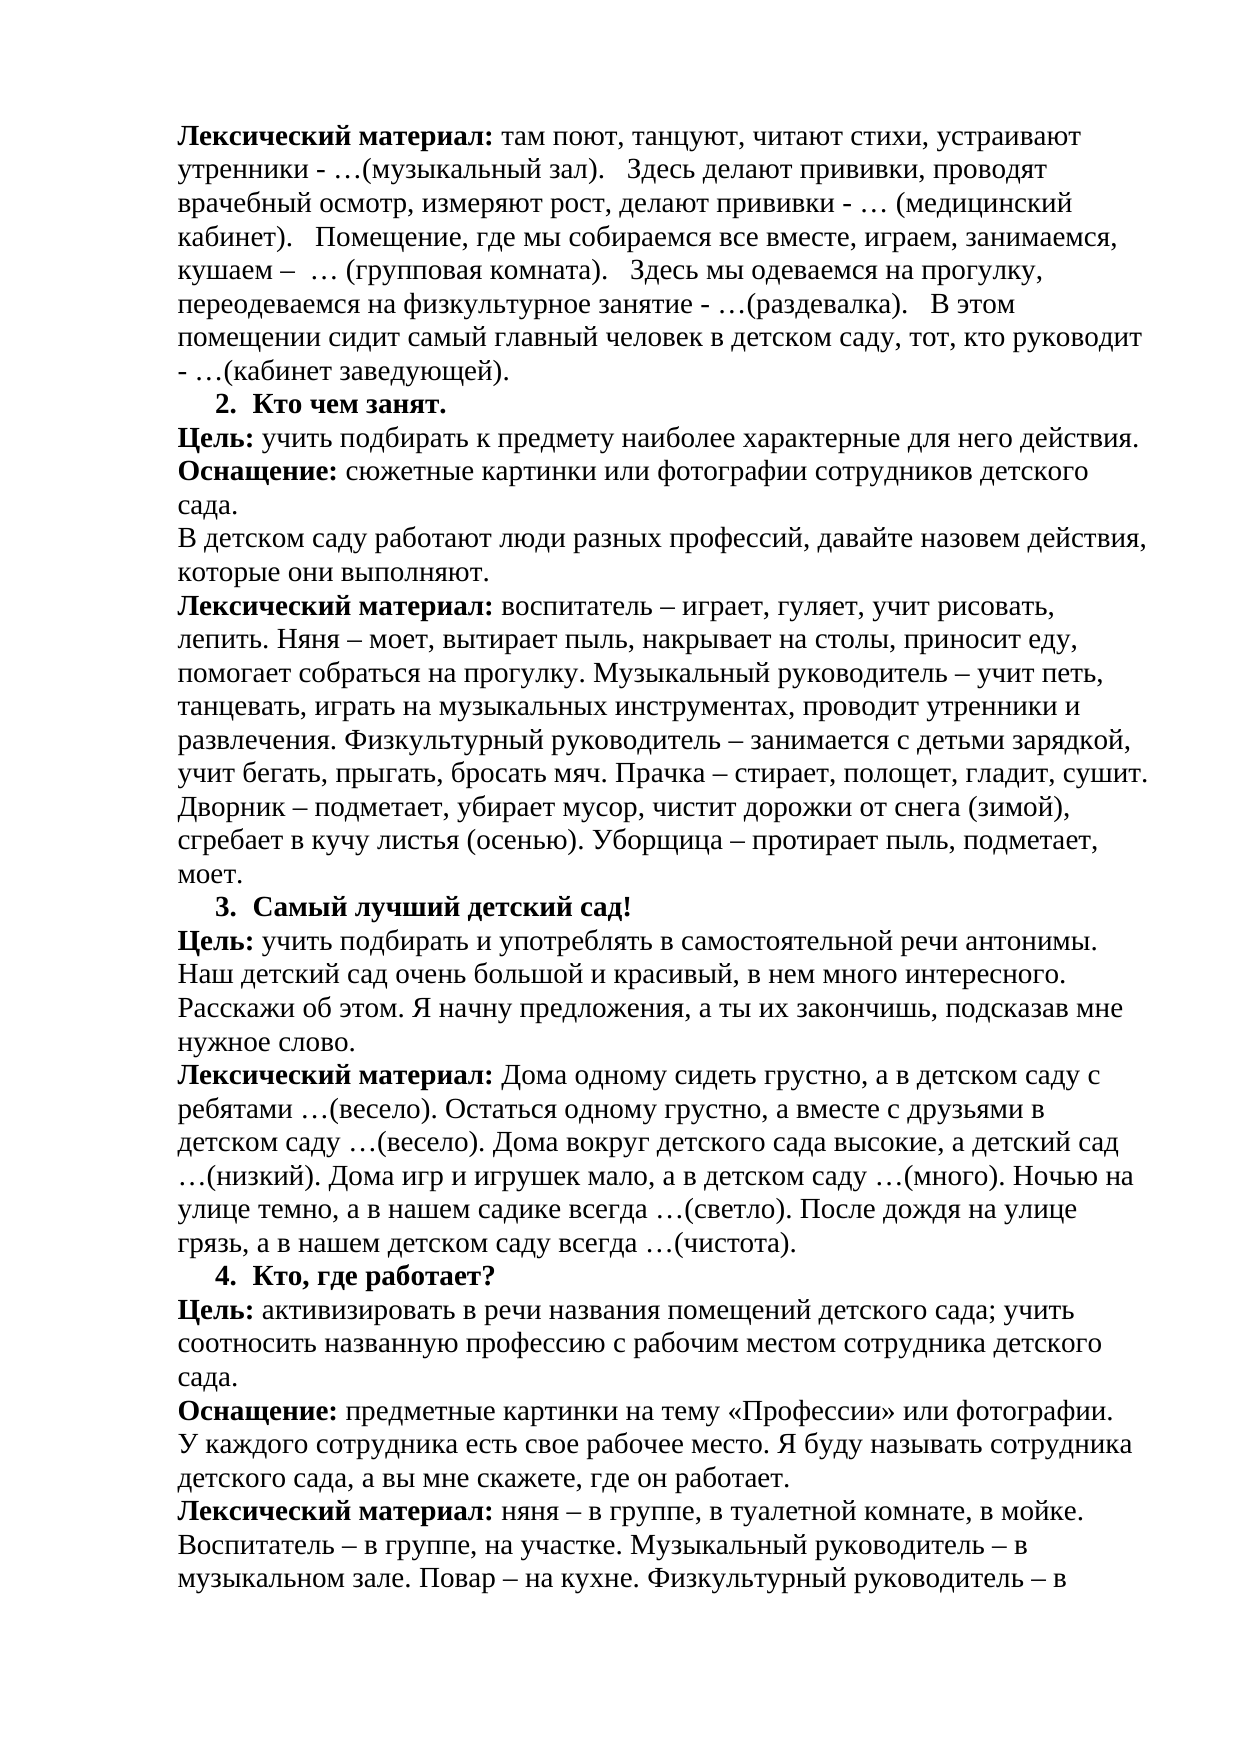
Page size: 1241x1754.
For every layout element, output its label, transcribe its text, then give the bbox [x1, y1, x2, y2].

text Лексический материал: воспитатель – играет, гуляет, учит рисовать, лепить. Няня – моет, вытирает пыль, накрывает на столы, приносит еду, помогает собраться на прогулку. Музыкальный руководитель – учит петь, танцевать, играть на музыкальных инструментах, проводит утренники и развлечения. Физкультурный руководитель – занимается с детьми зарядкой, учит бегать, прыгать, бросать мяч. Прачка – стирает, полощет, гладит, сушит. Дворник – подметает, убирает мусор, чистит дорожки от снега (зимой), сгребает в кучу листья (осенью). Уборщица – протирает пыль, подметает, моет. [177, 588, 1152, 889]
text Оснащение: сюжетные картинки или фотографии сотрудников детского сада. [177, 453, 1152, 521]
text Лексический материал: там поют, танцуют, читают стихи, устраивают утренники - …(музыкальный зал). Здесь делают прививки, проводят врачебный осмотр, измеряют рост, делают прививки - … (медицинский кабинет). Помещение, где мы собираемся все вместе, играем, занимаемся, кушаем – … (групповая комната). Здесь мы одеваемся на прогулку, переодеваемся на физкультурное занятие - …(раздевалка). В этом помещении сидит самый главный человек в детском саду, тот, кто руководит - …(кабинет заведующей). [177, 118, 1152, 386]
text Наш детский сад очень большой и красивый, в нем много интересного. Расскажи об этом. Я начну предложения, а ты их закончишь, подсказав мне нужное слово. [177, 957, 1152, 1057]
text Цель: учить подбирать к предмету наиболее характерные для него действия. [177, 420, 1152, 453]
text Лексический материал: Дома одному сидеть грустно, а в детском саду с ребятами …(весело). Остаться одному грустно, а вместе с друзьями в детском саду …(весело). Дома вокруг детского сада высокие, а детский сад …(низкий). Дома игр и игрушек мало, а в детском саду …(много). Ночью на улице темно, а в нашем садике всегда …(светло). После дождя на улице грязь, а в нашем детском саду всегда …(чистота). [177, 1057, 1152, 1258]
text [177, 1493, 1152, 1594]
text Цель: активизировать в речи названия помещений детского сада; учить соотносить названную профессию с рабочим местом сотрудника детского сада. [177, 1292, 1152, 1393]
text Цель: учить подбирать и употреблять в самостоятельной речи антонимы. [177, 923, 1152, 957]
text В детском саду работают люди разных профессий, давайте назовем действия, которые они выполняют. [177, 521, 1152, 588]
list Кто чем занят. [215, 386, 1152, 420]
text Оснащение: предметные картинки на тему «Профессии» или фотографии. [177, 1393, 1152, 1426]
list Самый лучший детский сад! [215, 889, 1152, 923]
list Кто, где работает? [215, 1258, 1152, 1292]
text У каждого сотрудника есть свое рабочее место. Я буду называть сотрудника детского сада, а вы мне скажете, где он работает. [177, 1426, 1152, 1493]
